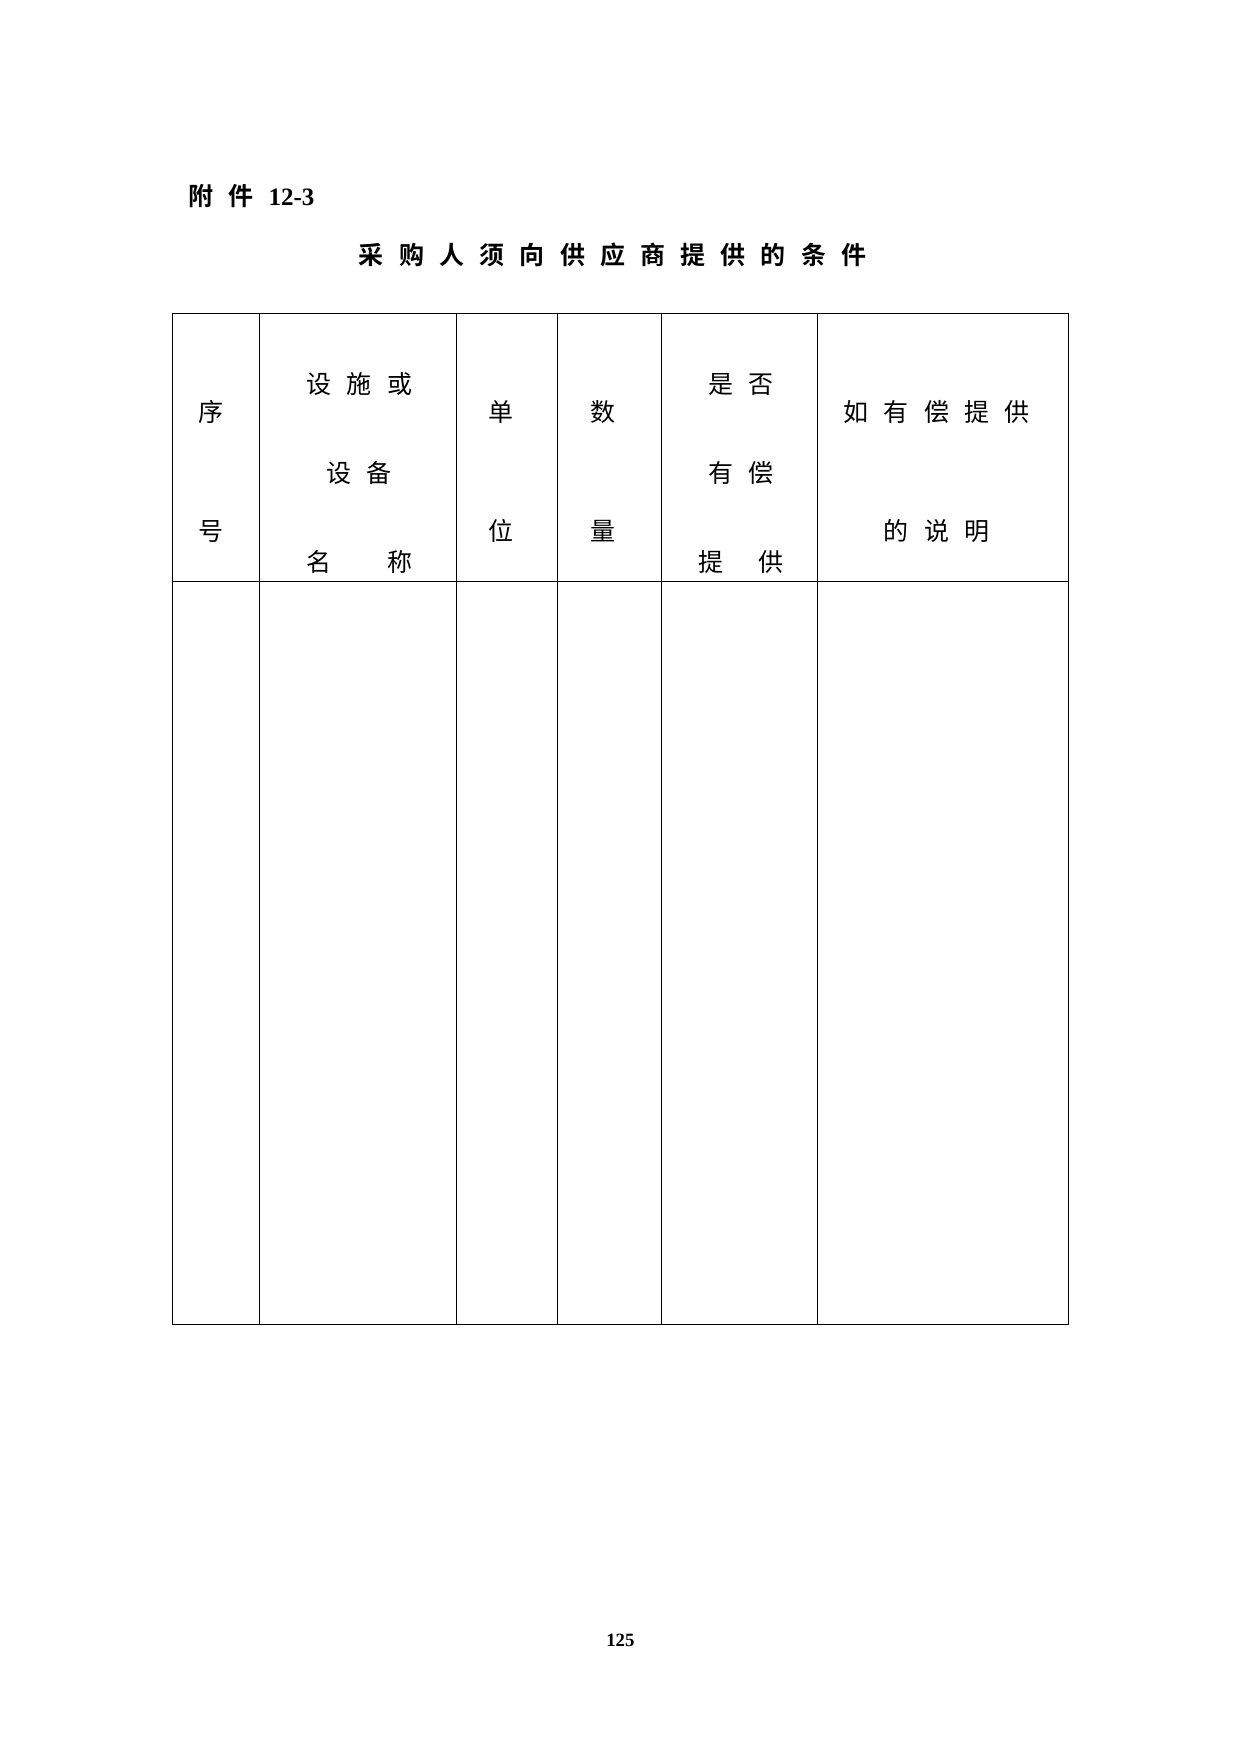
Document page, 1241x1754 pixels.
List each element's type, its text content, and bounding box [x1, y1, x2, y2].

table_cell [818, 582, 1068, 1324]
table_cell [457, 582, 557, 1324]
table_header 单 位 [457, 314, 557, 581]
table_cell [558, 582, 661, 1324]
text 附件12-3 [188, 164, 1052, 224]
table_header 数 量 [558, 314, 661, 581]
table_cell [173, 582, 259, 1324]
table_header 如有偿提供的说明 [818, 314, 1068, 581]
table_header 是否有偿 提 供 [662, 314, 817, 581]
table_cell [260, 582, 456, 1324]
table_header 序 号 [173, 314, 259, 581]
table_cell [662, 582, 817, 1324]
table_header 设施或设备 名 称 [260, 314, 456, 581]
text 采购人须向供应商提供的条件 [188, 224, 1052, 283]
